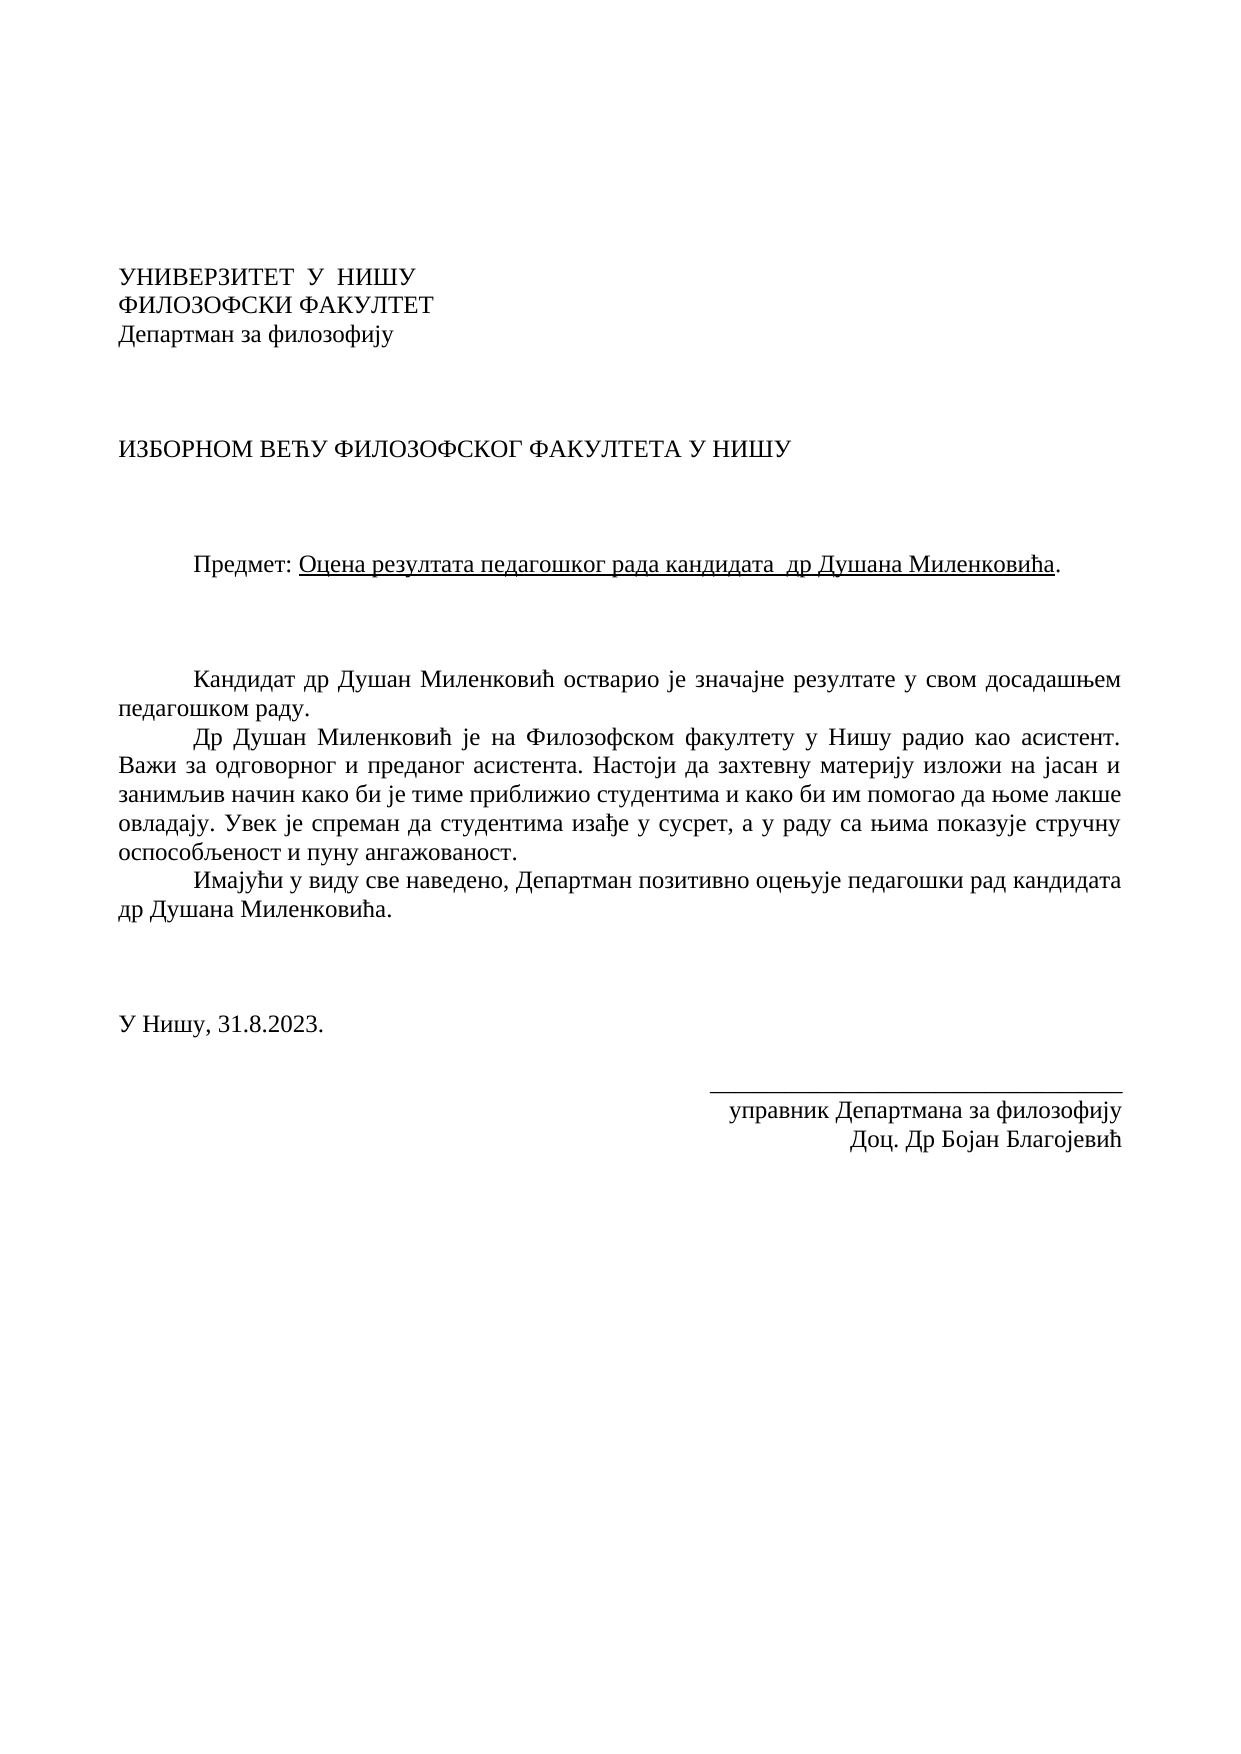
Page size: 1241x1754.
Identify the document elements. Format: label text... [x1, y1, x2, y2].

text Департман за филозофију [118, 319, 1122, 348]
text УНИВЕРЗИТЕТ У НИШУ [118, 262, 1122, 291]
text Др Душан Миленковић је на Филозофском факултету у Нишу радио као асистент. Важи за одговорног и преданог асистента. Настоји да захтевну материју изложи на јасан и занимљив начин како би је тиме приближио студентима и како би им помогао да њоме лакше овладају. Увек је спреман да студентима изађе у сусрет, а у раду са њима показује стручну оспособљеност и пуну ангажованост. [118, 722, 1122, 866]
text Доц. Др Бојан Благојевић [118, 1124, 1122, 1153]
text ИЗБОРНОМ ВЕЋУ ФИЛОЗОФСКОГ ФАКУЛТЕТА У НИШУ [118, 434, 1122, 463]
text ФИЛОЗОФСКИ ФАКУЛТЕТ [118, 291, 1122, 319]
text Кандидат др Душан Миленковић остварио је значајне резултате у свом досадашњем педагошком раду. [118, 664, 1122, 722]
text _________________________________ [118, 1067, 1122, 1096]
text Имајући у виду све наведено, Департман позитивно оцењује педагошки рад кандидата др Душана Миленковића. [118, 866, 1122, 923]
text Предмет: Оцена резултата педагошког рада кандидата др Душана Миленковића. [118, 549, 1122, 578]
text управник Департмана за филозофију [118, 1096, 1122, 1124]
text У Нишу, 31.8.2023. [118, 1009, 1122, 1038]
